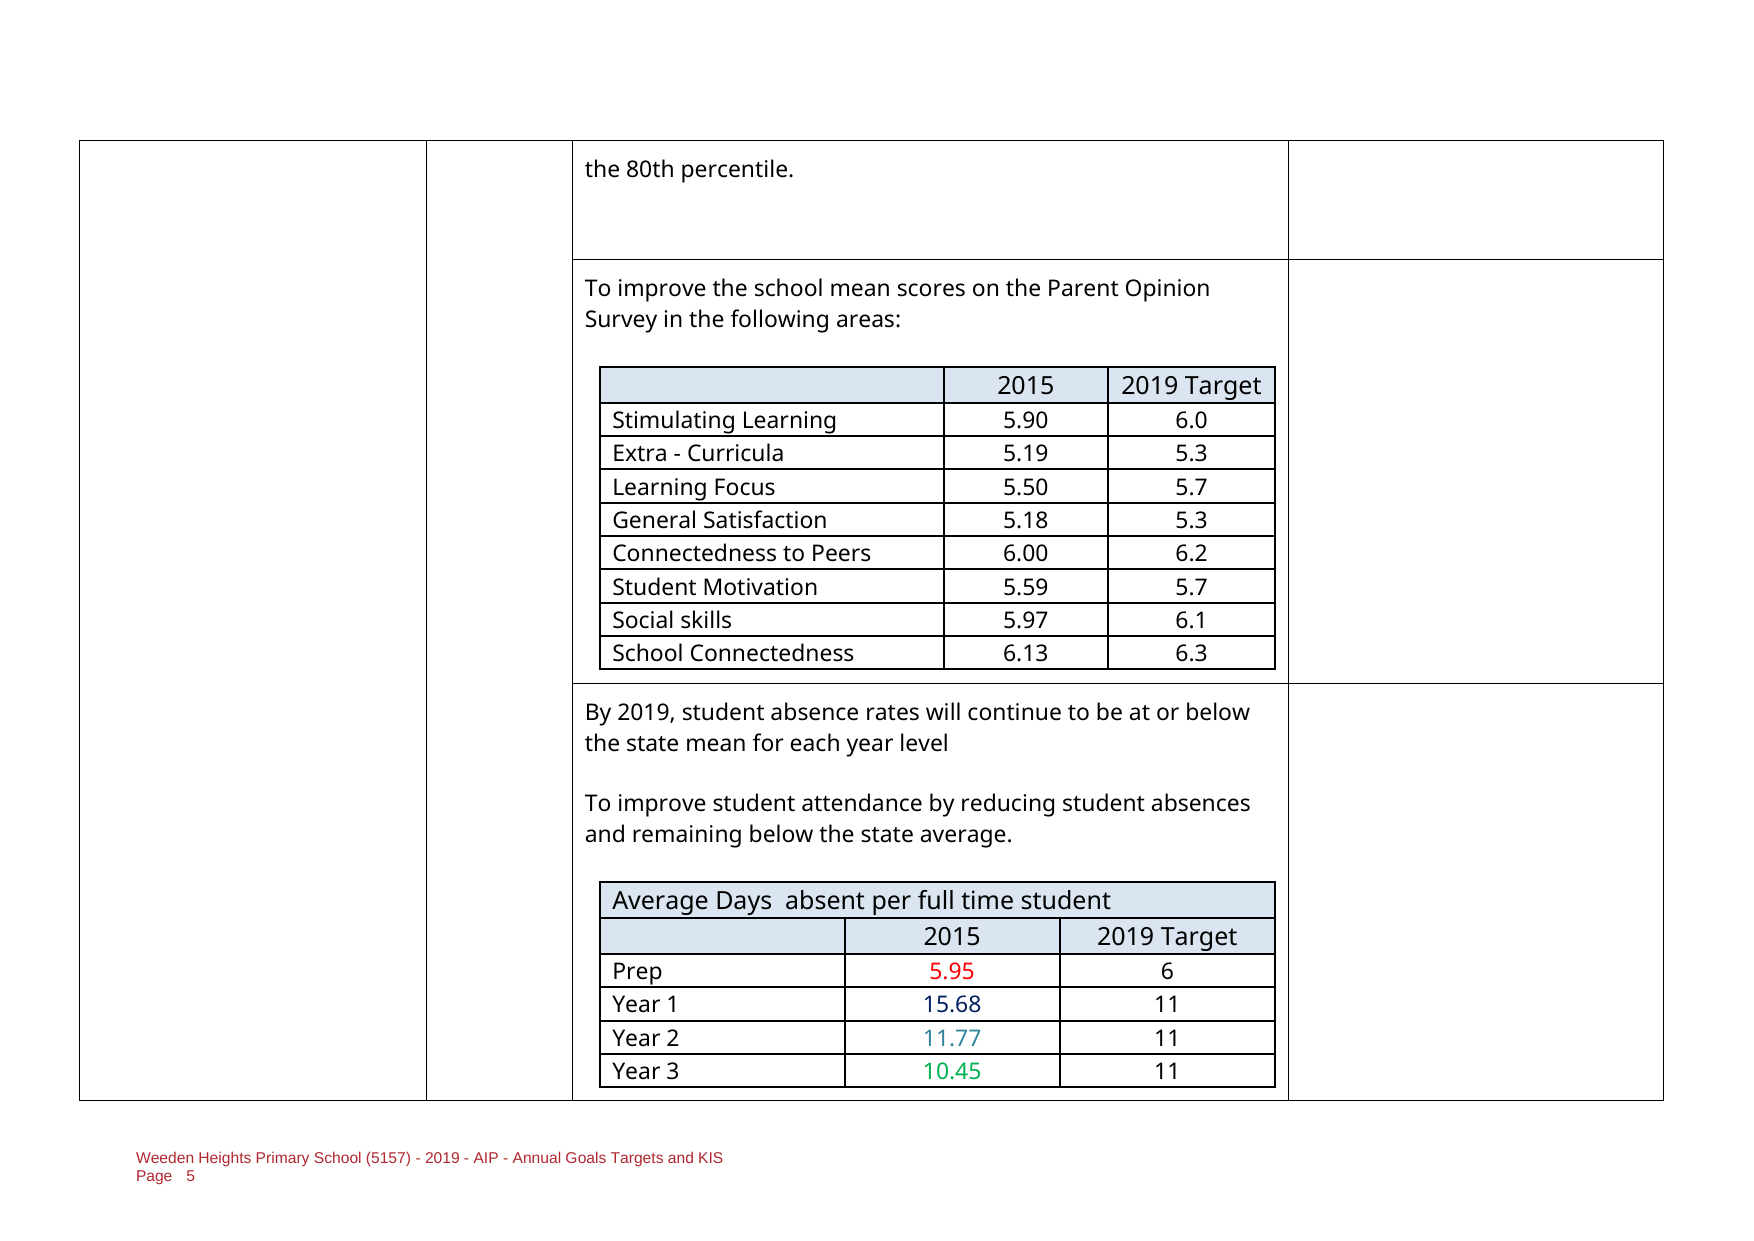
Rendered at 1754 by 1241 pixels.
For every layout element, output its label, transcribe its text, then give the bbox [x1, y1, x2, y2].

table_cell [573, 141, 1288, 259]
table_cell [1289, 684, 1663, 1100]
table_cell [1289, 260, 1663, 682]
table_cell To improve the school mean scores on the Parent Opinion Survey in the following areas: [573, 260, 1288, 682]
table_cell [1289, 141, 1663, 259]
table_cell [573, 684, 1288, 1100]
